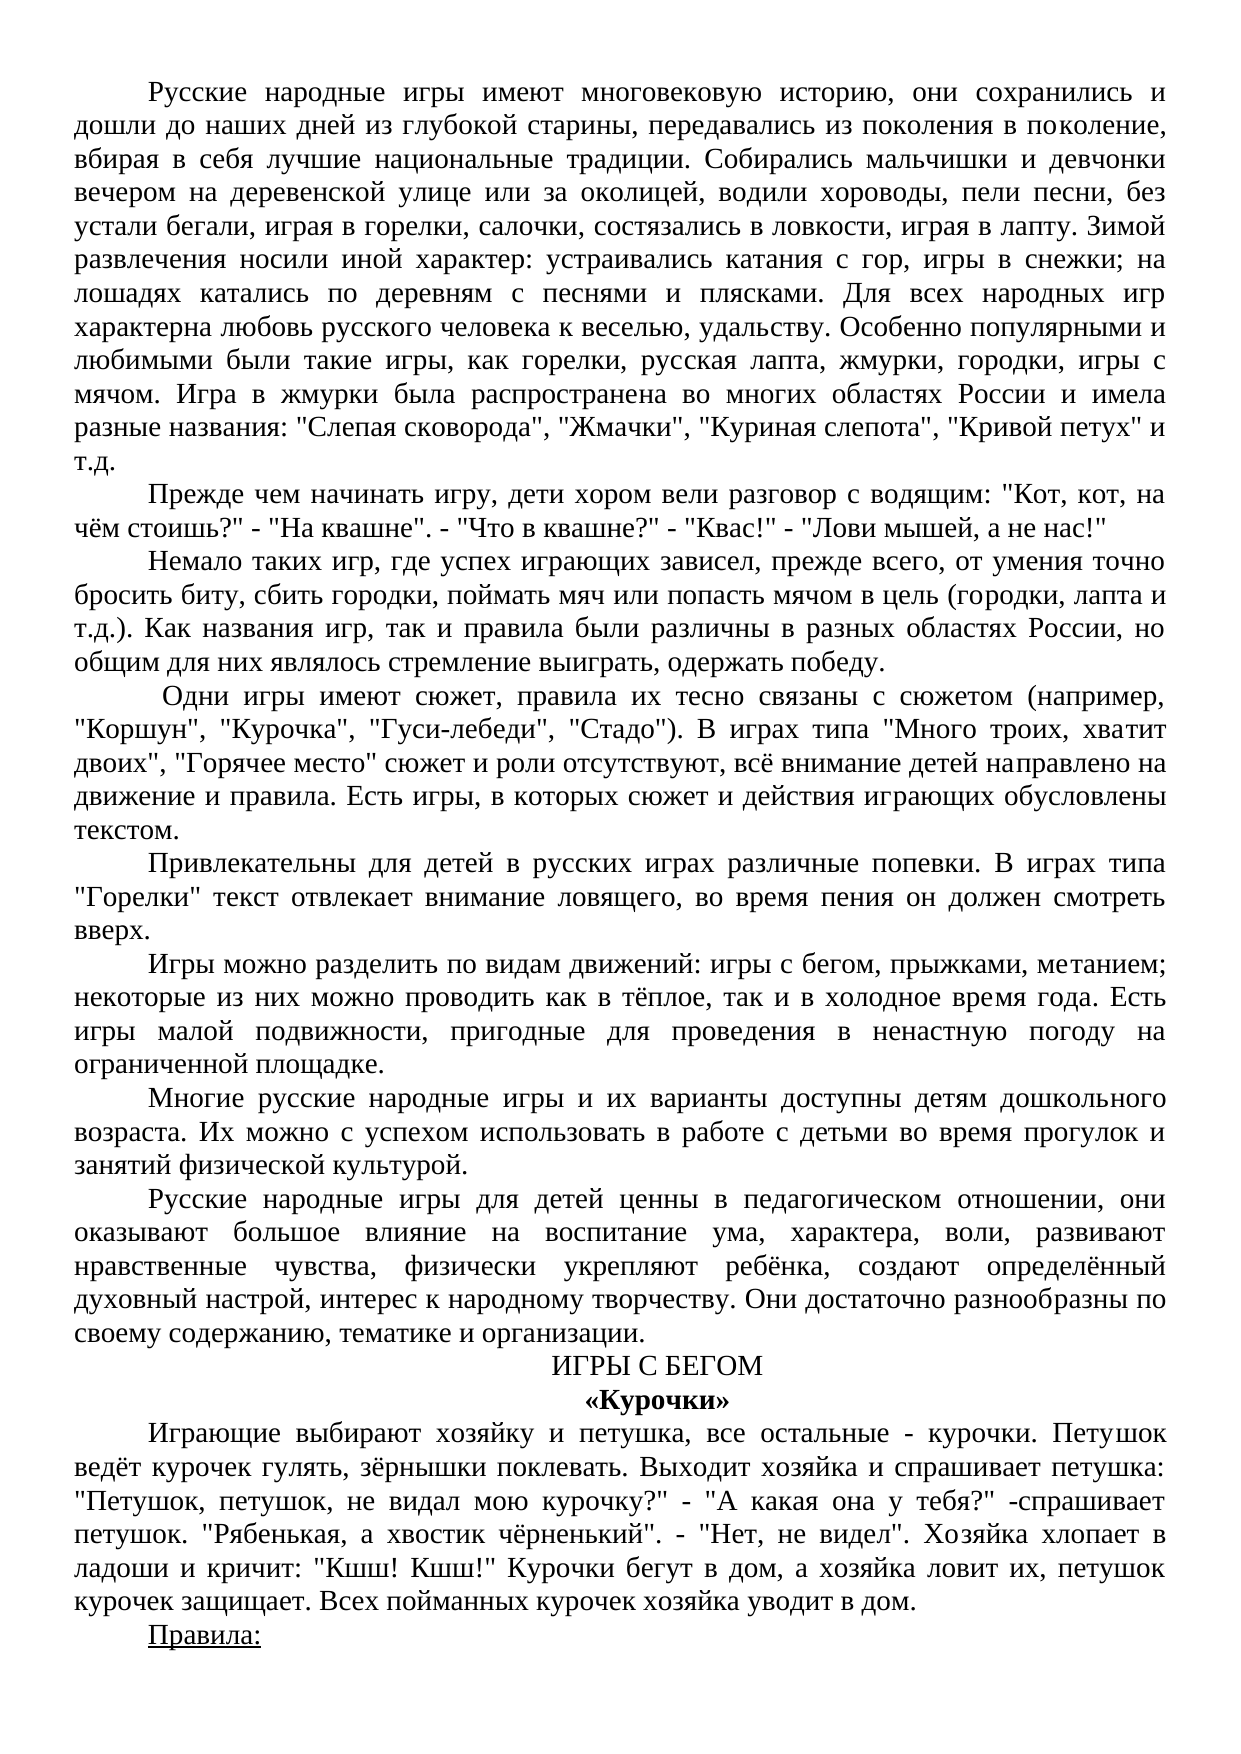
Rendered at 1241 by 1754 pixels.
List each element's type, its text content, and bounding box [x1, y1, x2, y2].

text ИГРЫ С БЕГОМ [74, 1348, 1167, 1382]
text Русские народные игры имеют многовековую историю, они сохранились и дошли до наших дней из глубокой старины, передавались из поколения в поколение, вбирая в себя лучшие национальные традиции. Собирались мальчишки и девчонки вечером на деревенской улице или за околицей, водили хороводы, пели песни, без устали бегали, играя в горелки, салочки, состязались в ловкости, играя в лапту. Зимой развлечения носили иной характер: устраивались катания с гор, игры в снежки; на лошадях катались по деревням с песнями и плясками. Для всех народных игр характерна любовь русского человека к веселью, удальству. Особенно популярными и любимыми были такие игры, как горелки, русская лапта, жмурки, городки, игры с мячом. Игра в жмурки была распространена во многих областях России и имела разные названия: "Слепая сковорода", "Жмачки", "Куриная слепота", "Кривой петух" и т.д. [74, 74, 1167, 476]
text Правила: [74, 1617, 1167, 1650]
text Играющие выбирают хозяйку и петушка, все остальные - курочки. Петушок ведёт курочек гулять, зёрнышки поклевать. Выходит хозяйка и спрашивает петушка: "Петушок, петушок, не видал мою курочку?" - "А какая она у тебя?" -спрашивает петушок. "Рябенькая, а хвостик чёрненький". - "Нет, не видел". Хозяйка хлопает в ладоши и кричит: "Кшш! Кшш!" Курочки бегут в дом, а хозяйка ловит их, петушок курочек защищает. Всех пойманных курочек хозяйка уводит в дом. [74, 1416, 1167, 1617]
text «Курочки» [74, 1382, 1167, 1416]
text Игры можно разделить по видам движений: игры с бегом, прыжками, метанием; некоторые из них можно проводить как в тёплое, так и в холодное время года. Есть игры малой подвижности, пригодные для проведения в ненастную погоду на ограниченной площадке. [74, 946, 1167, 1080]
text Одни игры имеют сюжет, правила их тесно связаны с сюжетом (например, "Коршун", "Курочка", "Гуси-лебеди", "Стадо"). В играх типа "Много троих, хватит двоих", "Горячее место" сюжет и роли отсутствуют, всё внимание детей направлено на движение и правила. Есть игры, в которых сюжет и действия играющих обусловлены текстом. [74, 678, 1167, 845]
text Привлекательны для детей в русских играх различные попевки. В играх типа "Горелки" текст отвлекает внимание ловящего, во время пения он должен смотреть вверх. [74, 845, 1167, 946]
text Многие русские народные игры и их варианты доступны детям дошкольного возраста. Их можно с успехом использовать в работе с детьми во время прогулок и занятий физической культурой. [74, 1080, 1167, 1181]
text Русские народные игры для детей ценны в педагогическом отношении, они оказывают большое влияние на воспитание ума, характера, воли, развивают нравственные чувства, физически укрепляют ребёнка, создают определённый духовный настрой, интерес к народному творчеству. Они достаточно разнообразны по своему содержанию, тематике и организации. [74, 1181, 1167, 1348]
text Прежде чем начинать игру, дети хором вели разговор с водящим: "Кот, кот, на чём стоишь?" - "На квашне". - "Что в квашне?" - "Квас!" - "Лови мышей, а не нас!" [74, 476, 1167, 543]
text Немало таких игр, где успех играющих зависел, прежде всего, от умения точно бросить биту, сбить городки, поймать мяч или попасть мячом в цель (городки, лапта и т.д.). Как названия игр, так и правила были различны в разных областях России, но общим для них являлось стремление выиграть, одержать победу. [74, 543, 1167, 678]
